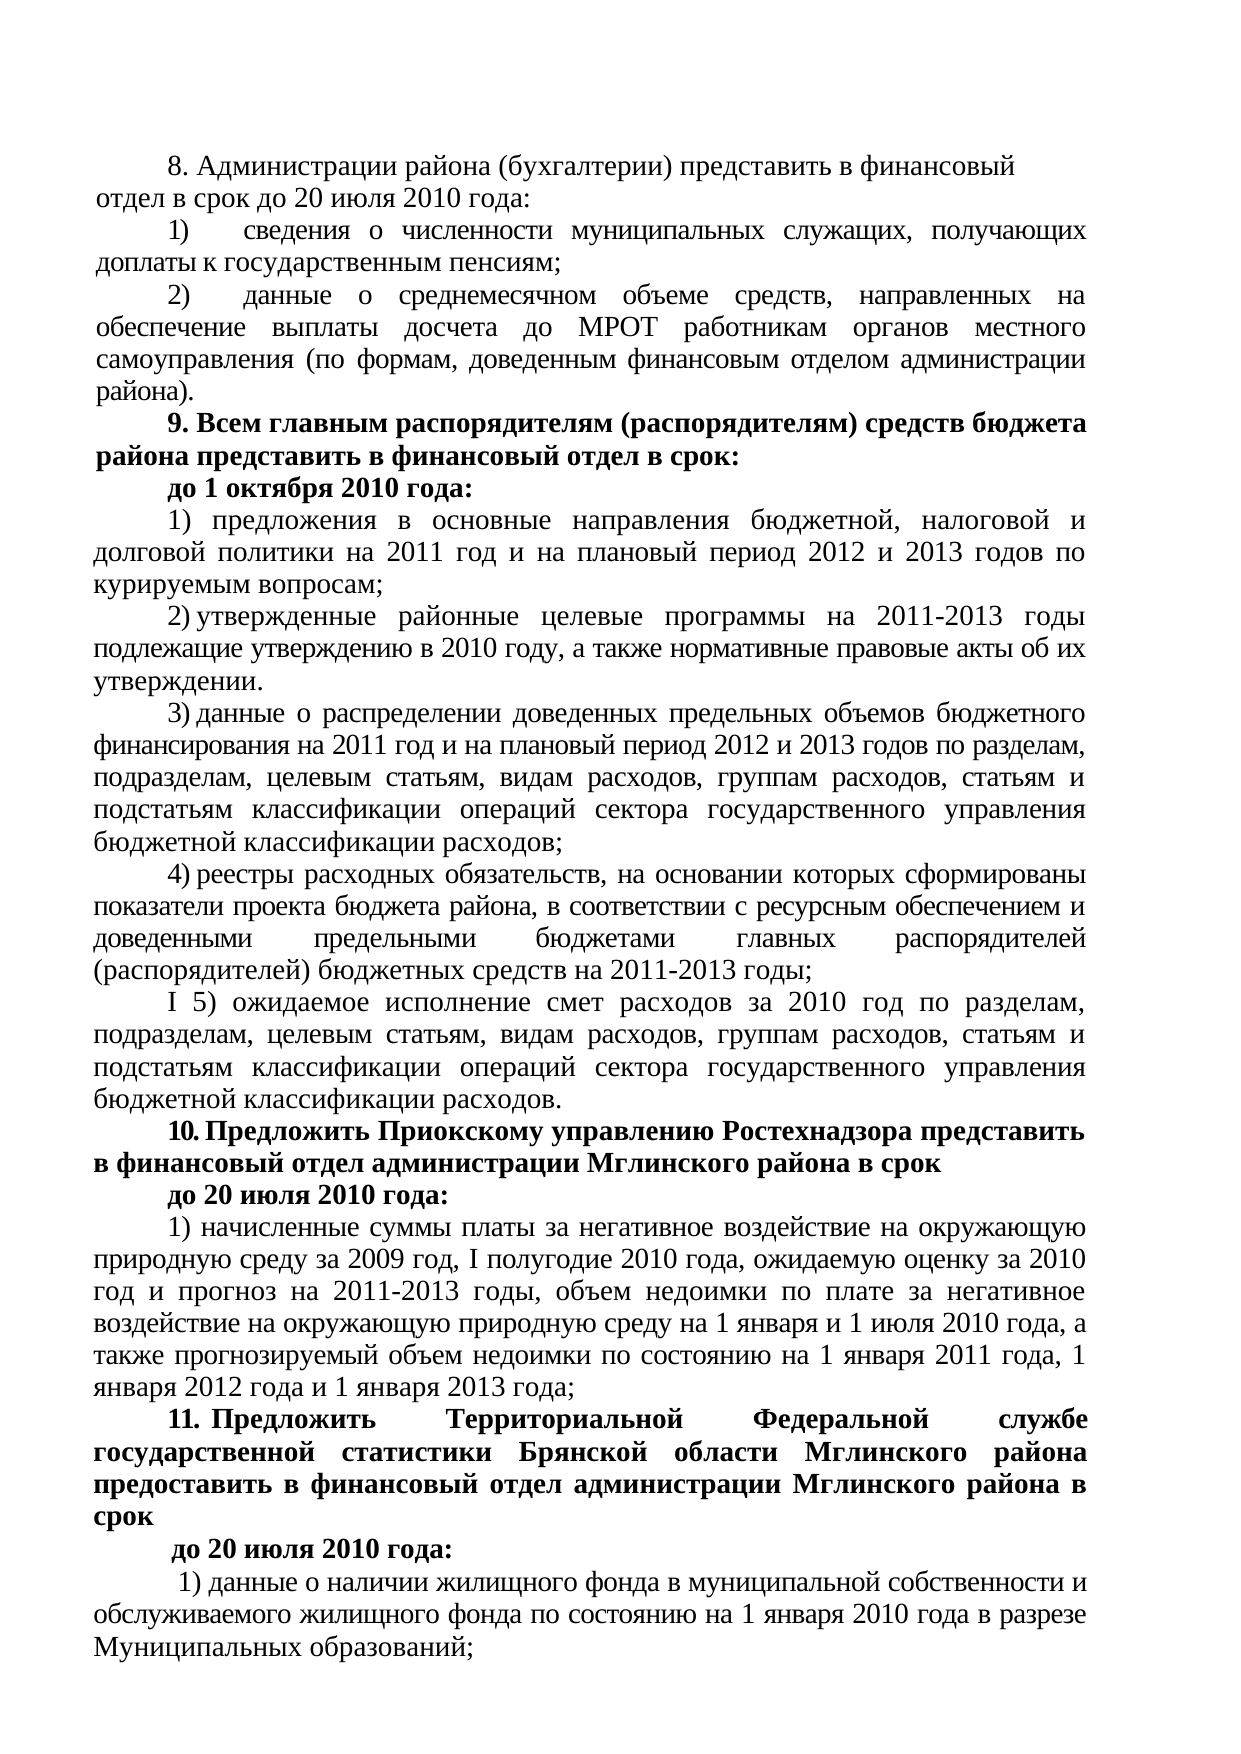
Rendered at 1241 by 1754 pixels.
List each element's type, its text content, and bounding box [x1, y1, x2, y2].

list реестры расходных обязательств, на основании которых сформированы показатели проекта бюджета района, в соответствии с ресурсным обеспечением и доведенными предельными бюджетами главных распорядителей (распорядителей) бюджетных средств на 2011-2013 годы; [93, 858, 1086, 986]
text 8. Администрации района (бухгалтерии) представить в финансовый отдел в срок до 20 июля 2010 года: [96, 150, 1088, 214]
text 1) начисленные суммы платы за негативное воздействие на окружающую природную среду за 2009 год, I полугодие 2010 года, ожидаемую оценку за 2010 год и прогноз на 2011-2013 годы, объем недоимки по плате за негативное воздействие на окружающую природную среду на 1 января и 1 июля 2010 года, а также прогнозируемый объем недоимки по состоянию на 1 января 2011 года, 1 января 2012 года и 1 января 2013 года; [93, 1211, 1087, 1403]
list утвержденные районные целевые программы на 2011-2013 годы подлежащие утверждению в 2010 году, а также нормативные правовые акты об их утверждении. [93, 600, 1086, 696]
text I 5) ожидаемое исполнение смет расходов за 2010 год по разделам, подразделам, целевым статьям, видам расходов, группам расходов, статьям и подстатьям классификации операций сектора государственного управления бюджетной классификации расходов. [93, 986, 1086, 1114]
text 9. Всем главным распорядителям (распорядителям) средств бюджета района представить в финансовый отдел в срок: [96, 407, 1088, 471]
list сведения о численности муниципальных служащих, получающих доплаты к государственным пенсиям; [96, 214, 1087, 278]
list данные о среднемесячном объеме средств, направленных на обеспечение выплаты досчета до МРОТ работникам органов местного самоуправления (по формам, доведенным финансовым отделом администрации района). [96, 279, 1086, 407]
text до 20 июля 2010 года: [171, 1532, 1088, 1565]
text до 20 июля 2010 года: [93, 1179, 1088, 1211]
text 11. Предложить Территориальной Федеральной службе государственной статистики Брянской области Мглинского района предоставить в финансовый отдел администрации Мглинского района в срок [93, 1403, 1088, 1532]
text 1) данные о наличии жилищного фонда в муниципальной собственности и обслуживаемого жилищного фонда по состоянию на 1 января 2010 года в разрезе Муниципальных образований; [93, 1566, 1088, 1662]
text 10. Предложить Приокскому управлению Ростехнадзора представить в финансовый отдел администрации Мглинского района в срок [93, 1114, 1086, 1179]
text 1) предложения в основные направления бюджетной, налоговой и долговой политики на 2011 год и на плановый период 2012 и 2013 годов по курируемым вопросам; [93, 503, 1087, 600]
list данные о распределении доведенных предельных объемов бюджетного финансирования на 2011 год и на плановый период 2012 и 2013 годов по разделам, подразделам, целевым статьям, видам расходов, группам расходов, статьям и подстатьям классификации операций сектора государственного управления бюджетной классификации расходов; [93, 697, 1086, 857]
text до 1 октября 2010 года: [96, 471, 1088, 503]
